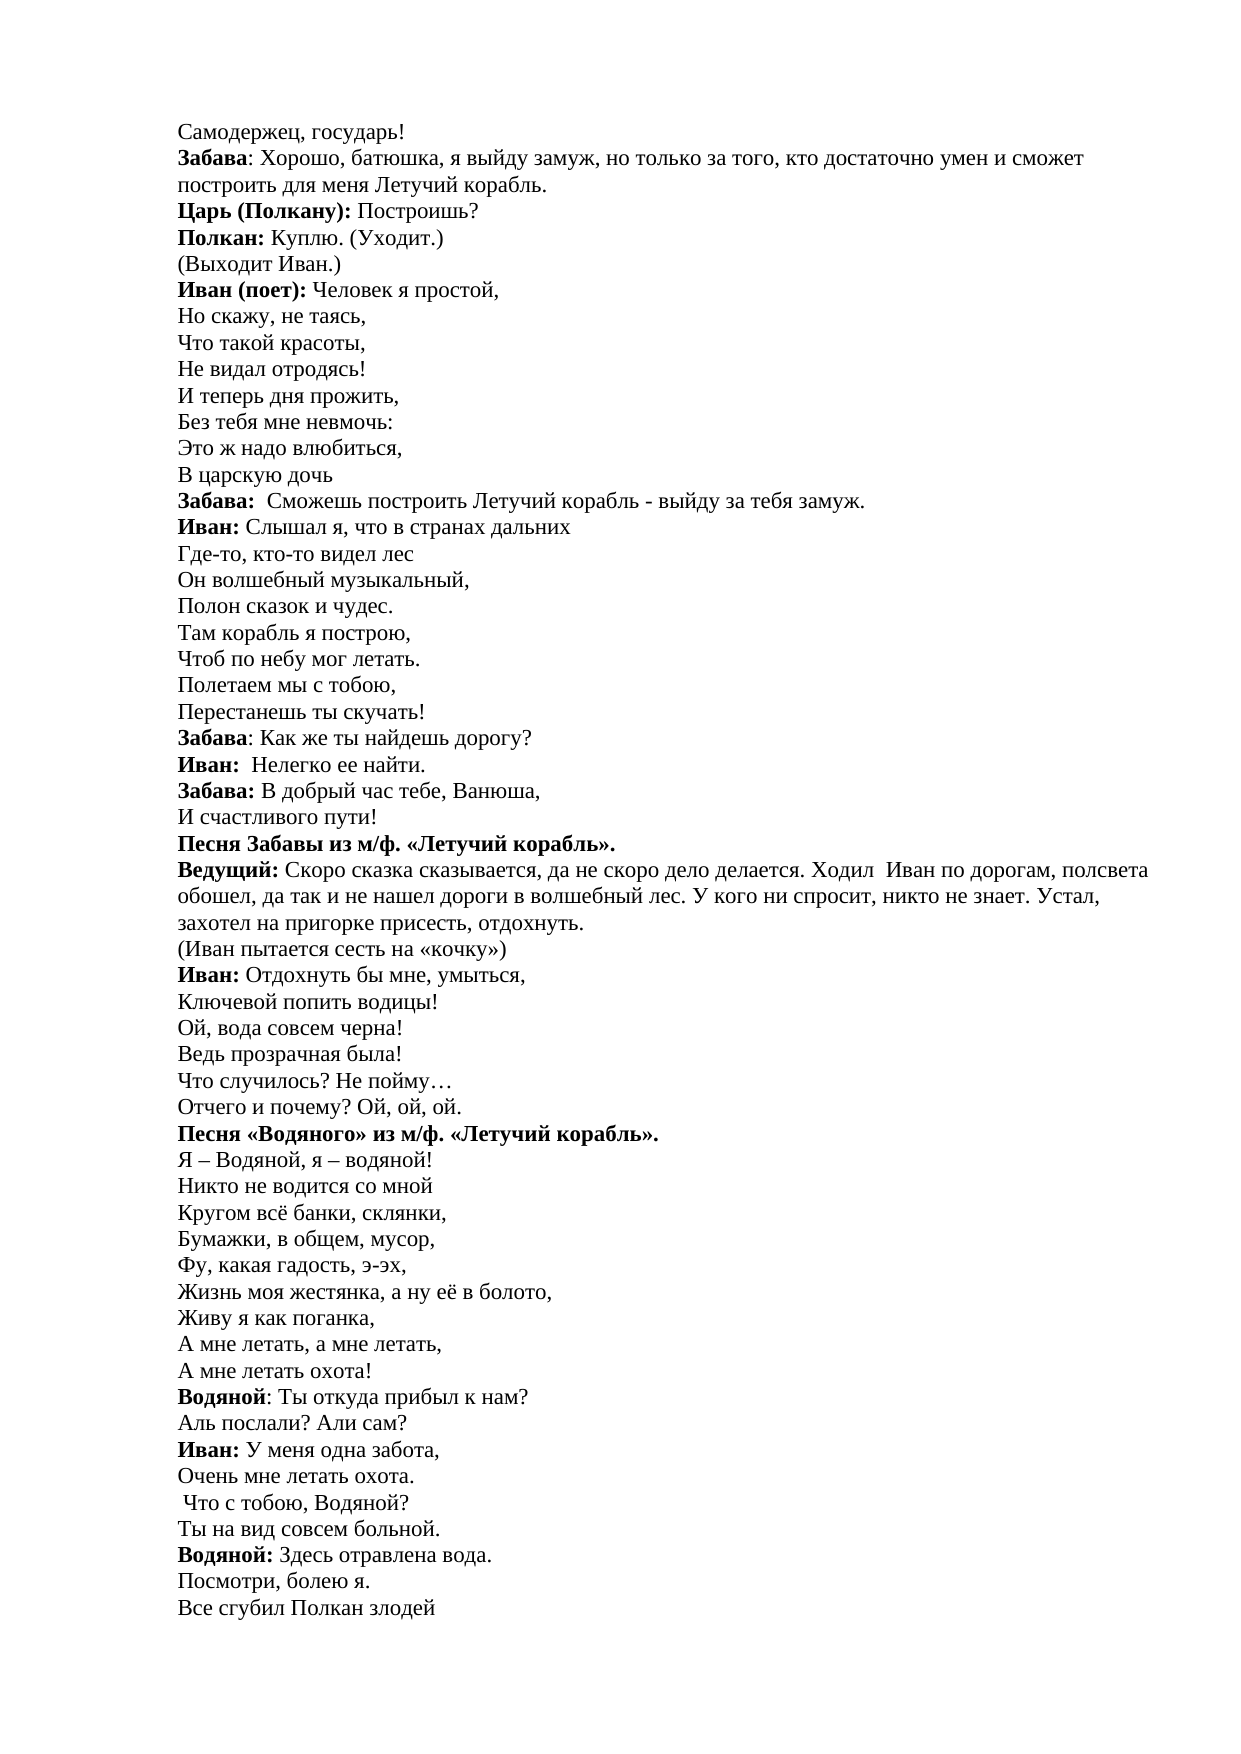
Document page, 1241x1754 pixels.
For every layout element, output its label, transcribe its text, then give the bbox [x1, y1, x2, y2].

text Что случилось? Не пойму… [177, 1067, 1152, 1093]
text Бумажки, в общем, мусор, [177, 1225, 1152, 1251]
text Что с тобою, Водяной? [177, 1488, 1152, 1515]
text Перестанешь ты скучать! Забава: Как же ты найдешь дорогу? [177, 698, 1152, 751]
text Кругом всё банки, склянки, [177, 1199, 1152, 1225]
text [177, 118, 1152, 250]
text Где-то, кто-то видел лес [177, 540, 1152, 566]
text Водяной: Ты откуда прибыл к нам? [177, 1383, 1152, 1409]
text Чтоб по небу мог летать. [177, 645, 1152, 672]
text Никто не водится со мной [177, 1172, 1152, 1199]
text Он волшебный музыкальный, [177, 566, 1152, 592]
text И счастливого пути! [177, 803, 1152, 830]
text Полетаем мы с тобою, [177, 672, 1152, 698]
text Иван: Нелегко ее найти. [177, 751, 1152, 777]
text Отчего и почему? Ой, ой, ой. [177, 1093, 1152, 1119]
text Аль послали? Али сам? [177, 1409, 1152, 1436]
text Ведь прозрачная была! [177, 1041, 1152, 1067]
text Там корабль я построю, [177, 619, 1152, 645]
text Песня Забавы из м/ф. «Летучий корабль». [177, 830, 1152, 856]
text Ключевой попить водицы! [177, 988, 1152, 1014]
text А мне летать охота! [177, 1357, 1152, 1383]
text Живу я как поганка, [177, 1304, 1152, 1330]
text Фу, какая гадость, э-эх, [177, 1251, 1152, 1278]
text Иван: Отдохнуть бы мне, умыться, [177, 961, 1152, 988]
text А мне летать, а мне летать, [177, 1330, 1152, 1357]
text Очень мне летать охота. [177, 1462, 1152, 1488]
text Песня «Водяного» из м/ф. «Летучий корабль». [177, 1119, 1152, 1146]
text Это ж надо влюбиться, В царскую дочь [177, 434, 1152, 487]
text Забава: Сможешь построить Летучий корабль - выйду за тебя замуж. [177, 487, 1152, 513]
text Я – Водяной, я – водяной! [177, 1146, 1152, 1172]
text Иван: У меня одна забота, [177, 1436, 1152, 1462]
text Жизнь моя жестянка, а ну её в болото, [177, 1278, 1152, 1304]
text (Иван пытается сесть на «кочку») [177, 935, 1152, 961]
text Забава: В добрый час тебе, Ванюша, [177, 777, 1152, 803]
text Все сгубил Полкан злодей [177, 1594, 1152, 1620]
text Полон сказок и чудес. [177, 592, 1152, 619]
text (Выходит Иван.) Иван (поет): Человек я простой, Но скажу, не таясь, Что такой красоты, Не видал отродясь! И теперь дня прожить, Без тебя мне невмочь: [177, 250, 1152, 434]
text Ведущий: Скоро сказка сказывается, да не скоро дело делается. Ходил Иван по дорогам, полсвета обошел, да так и не нашел дороги в волшебный лес. У кого ни спросит, никто не знает. Устал, захотел на пригорке присесть, отдохнуть. [177, 856, 1152, 935]
text Водяной: Здесь отравлена вода. [177, 1541, 1152, 1568]
text Ой, вода совсем черна! [177, 1014, 1152, 1041]
text Посмотри, болею я. [177, 1568, 1152, 1594]
text Иван: Слышал я, что в странах дальних [177, 513, 1152, 540]
text Ты на вид совсем больной. [177, 1515, 1152, 1541]
